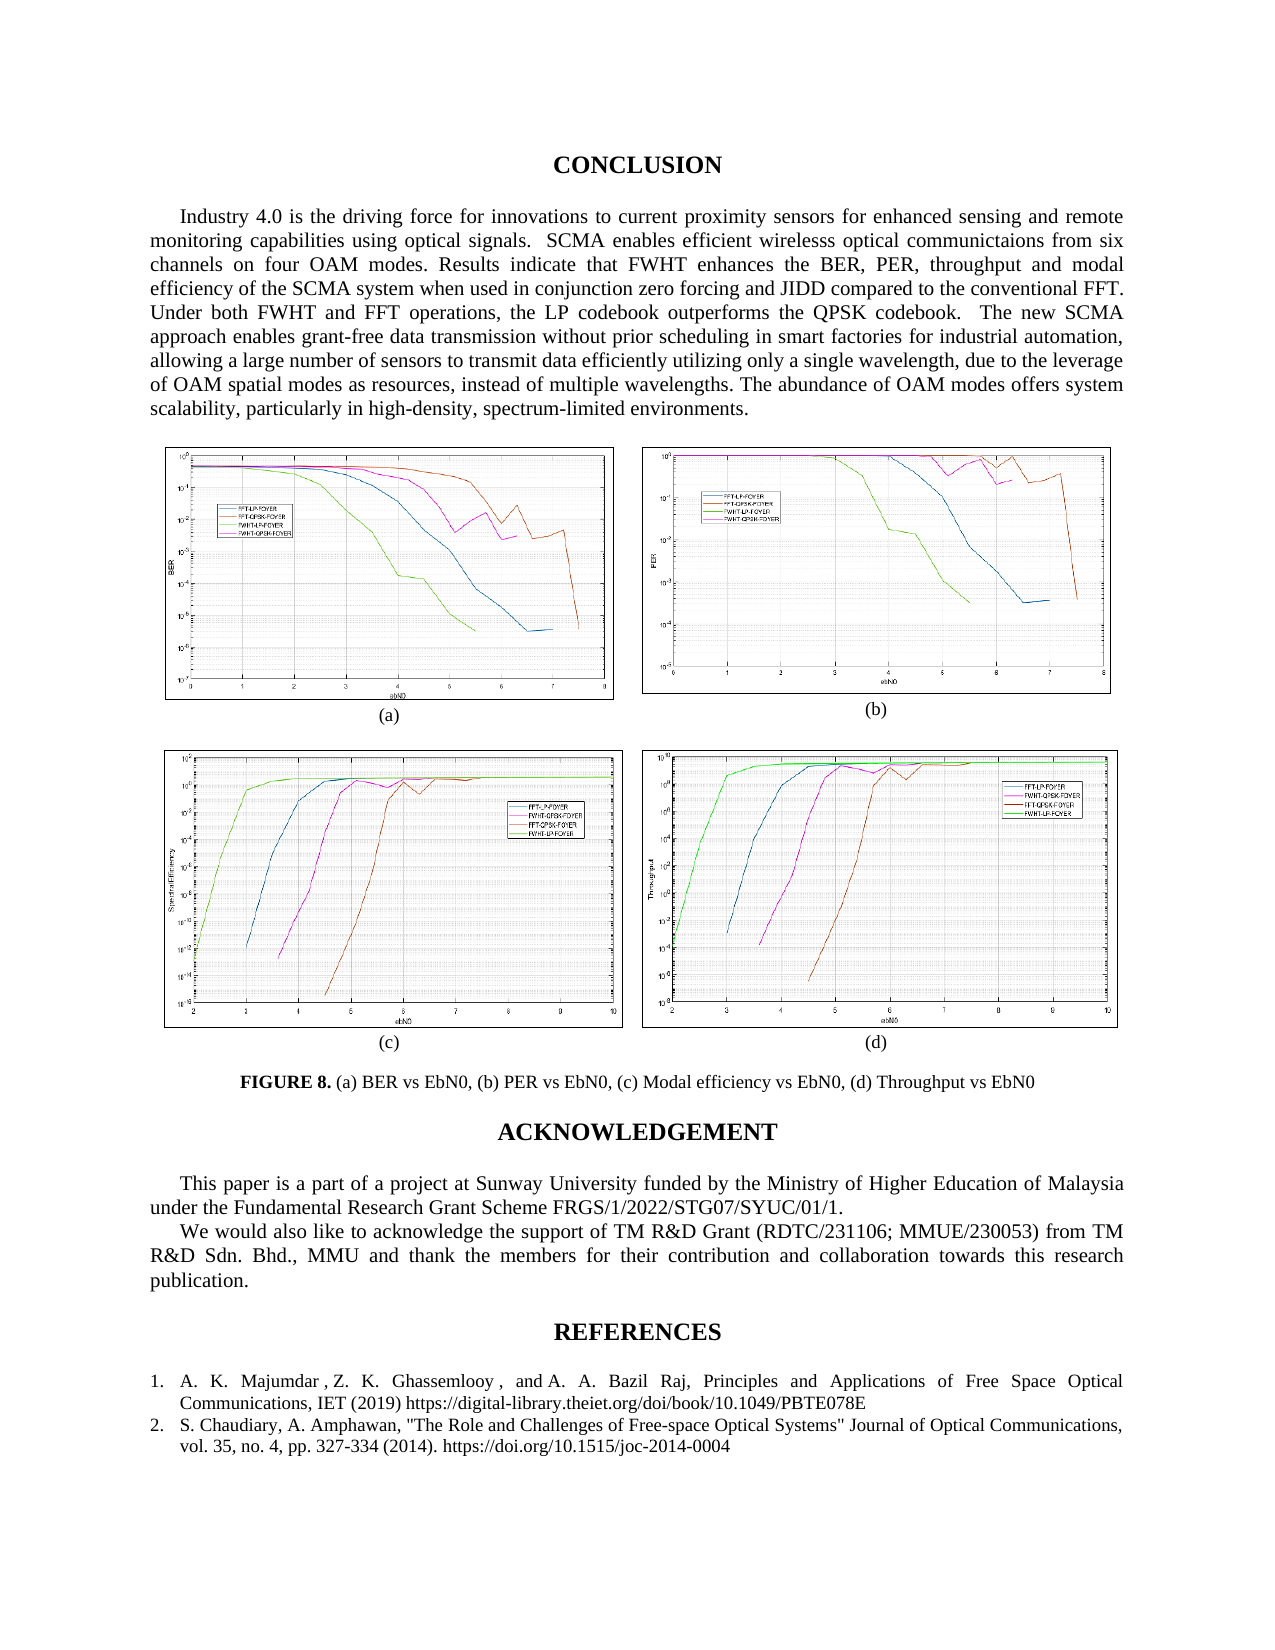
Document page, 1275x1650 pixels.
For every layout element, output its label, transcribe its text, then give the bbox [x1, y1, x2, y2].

picture [166, 448, 613, 699]
picture [165, 751, 622, 1027]
text We would also like to acknowledge the support of TM R&D Grant (RDTC/231106; MMUE/230053) from TM R&D Sdn. Bhd., MMU and thank the members for their contribution and collaboration towards this research publication. [150, 1219, 1125, 1292]
text This paper is a part of a project at Sunway University funded by the Ministry of Higher Education of Malaysia under the Fundamental Research Grant Scheme FRGS/1/2022/STG07/SYUC/01/1. [150, 1171, 1125, 1219]
list A. K. Majumdar , Z. K. Ghassemlooy , and A. A. Bazil Raj, Principles and Applications of Free Space Optical Communications, IET (2019) https://digital-library.theiet.org/doi/book/10.1049/PBTE078E [150, 1370, 1125, 1413]
subtitle References [150, 1317, 1125, 1345]
text ACKNOWLEDGEMENT [150, 1117, 1125, 1146]
table_cell (d) [628, 747, 1124, 1063]
list S. Chaudiary, A. Amphawan, "The Role and Challenges of Free-space Optical Systems" Journal of Optical Communications, vol. 35, no. 4, pp. 327-334 (2014). https://doi.org/10.1515/joc-2014-0004 [150, 1413, 1125, 1457]
picture [643, 751, 1117, 1027]
table_header (b) [628, 444, 1124, 747]
picture [643, 448, 1110, 693]
table_cell (c) [150, 747, 628, 1063]
table_header (a) [150, 444, 628, 747]
list FIGURE 8. (a) BER vs EbN0, (b) PER vs EbN0, (c) Modal efficiency vs EbN0, (d) Throughput vs EbN0 [150, 1071, 1125, 1092]
subtitle Conclusion [150, 150, 1125, 179]
text Industry 4.0 is the driving force for innovations to current proximity sensors for enhanced sensing and remote monitoring capabilities using optical signals. SCMA enables efficient wirelesss optical communictaions from six channels on four OAM modes. Results indicate that FWHT enhances the BER, PER, throughput and modal efficiency of the SCMA system when used in conjunction zero forcing and JIDD compared to the conventional FFT. Under both FWHT and FFT operations, the LP codebook outperforms the QPSK codebook. The new SCMA approach enables grant-free data transmission without prior scheduling in smart factories for industrial automation, allowing a large number of sensors to transmit data efficiently utilizing only a single wavelength, due to the leverage of OAM spatial modes as resources, instead of multiple wavelengths. The abundance of OAM modes offers system scalability, particularly in high-density, spectrum-limited environments. [150, 204, 1125, 420]
